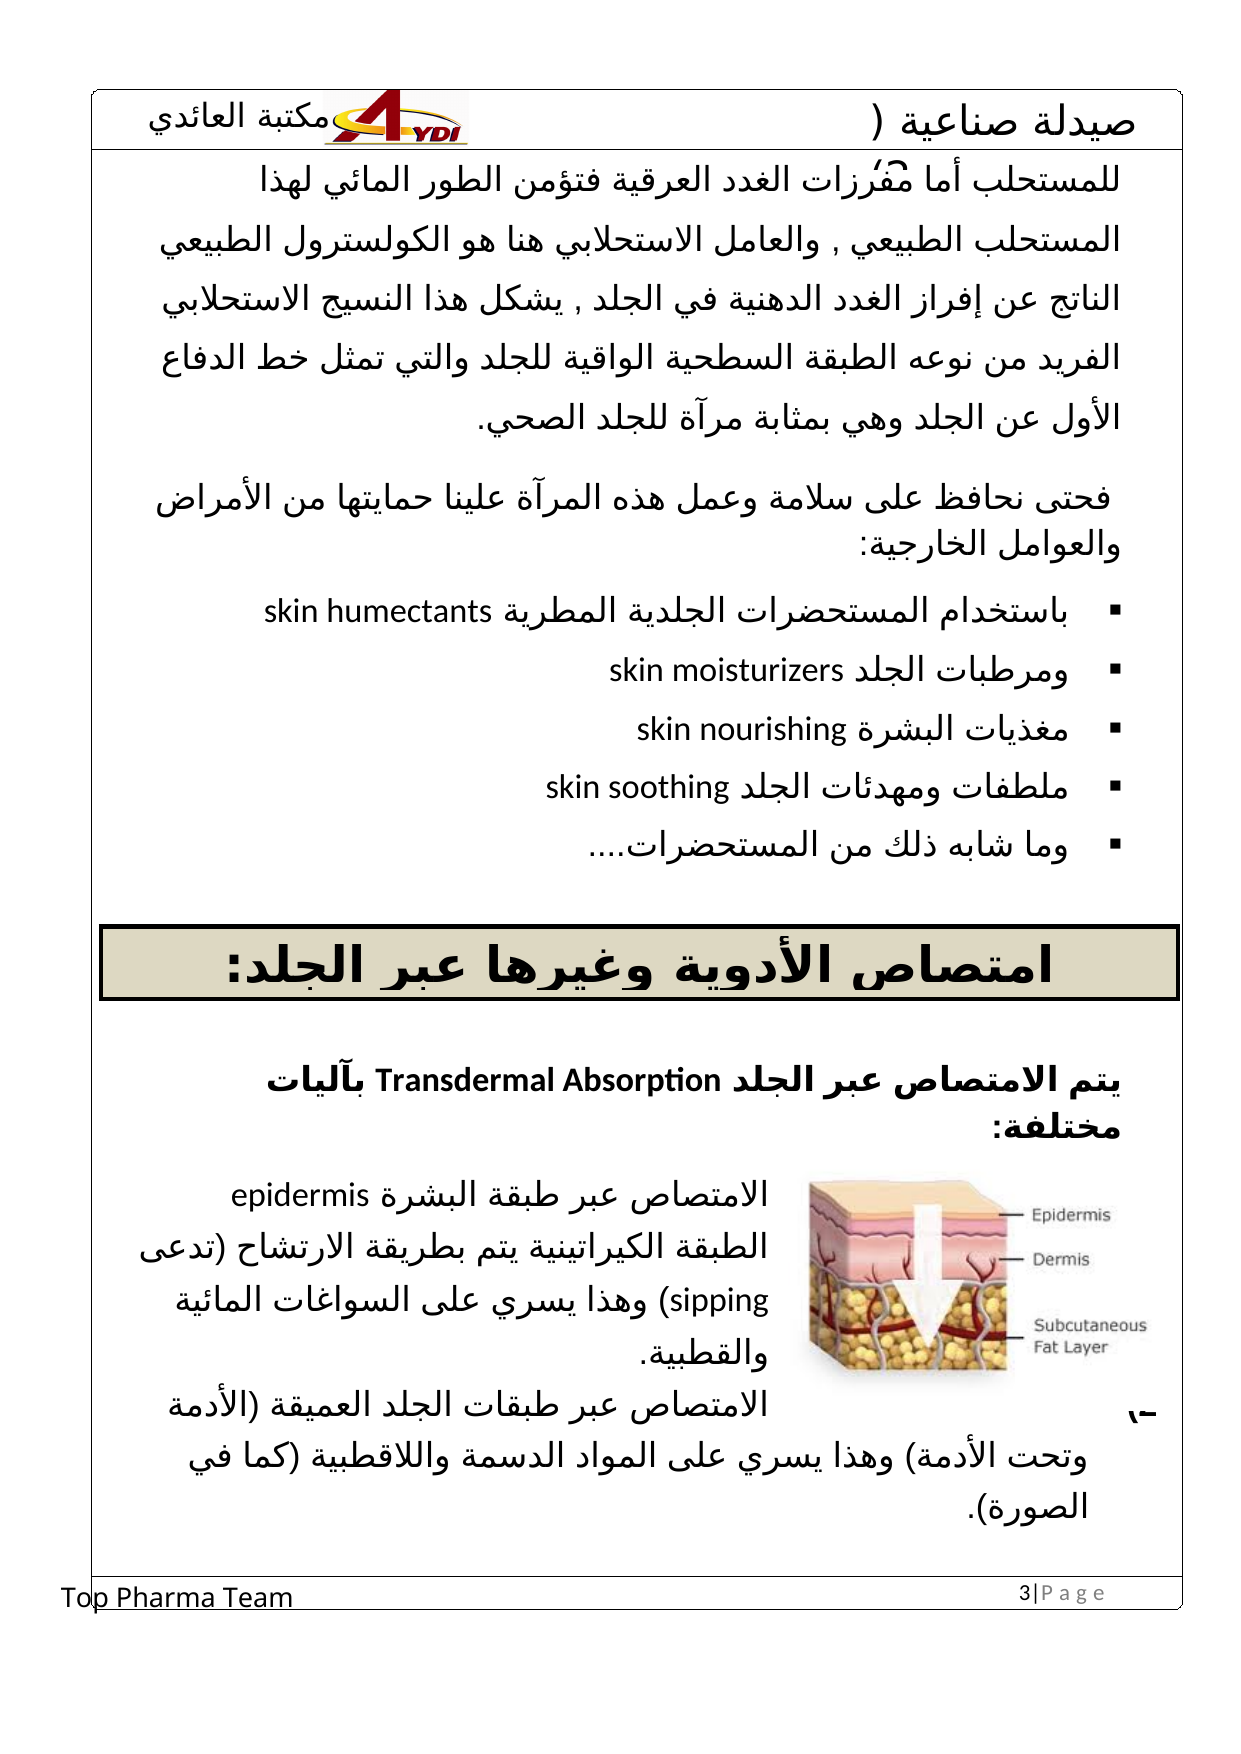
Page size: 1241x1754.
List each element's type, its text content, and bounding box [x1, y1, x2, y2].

list باستخدام المستحضرات الجلدية المطرية skin humectants [133, 589, 1107, 631]
list ملطفات ومهدئات الجلد skin soothing [133, 765, 1107, 807]
text يتم الامتصاص عبر الجلد Transdermal Absorption بآليات مختلفة: [133, 1058, 1122, 1146]
list ومرطبات الجلد skin moisturizers [133, 648, 1107, 690]
picture [787, 1149, 1163, 1411]
list وما شابه ذلك من المستحضرات.... [133, 824, 1107, 864]
list مغذيات البشرة skin nourishing [133, 706, 1107, 748]
list الامتصاص عبر طبقة البشرة epidermis الطبقة الكيراتينية يتم بطريقة الارتشاح (تدعى sipping) وهذا يسري على السواغات المائية والقطبية. [133, 1172, 787, 1372]
picture [322, 90, 470, 147]
list الامتصاص عبر طبقات الجلد العميقة (الأدمة وتحت الأدمة) وهذا يسري على المواد الدسمة واللاقطبية (كما في الصورة). [133, 1384, 1127, 1526]
text فحتى نحافظ على سلامة وعمل هذه المرآة علينا حمايتها من الأمراض والعوامل الخارجية: [133, 477, 1122, 562]
